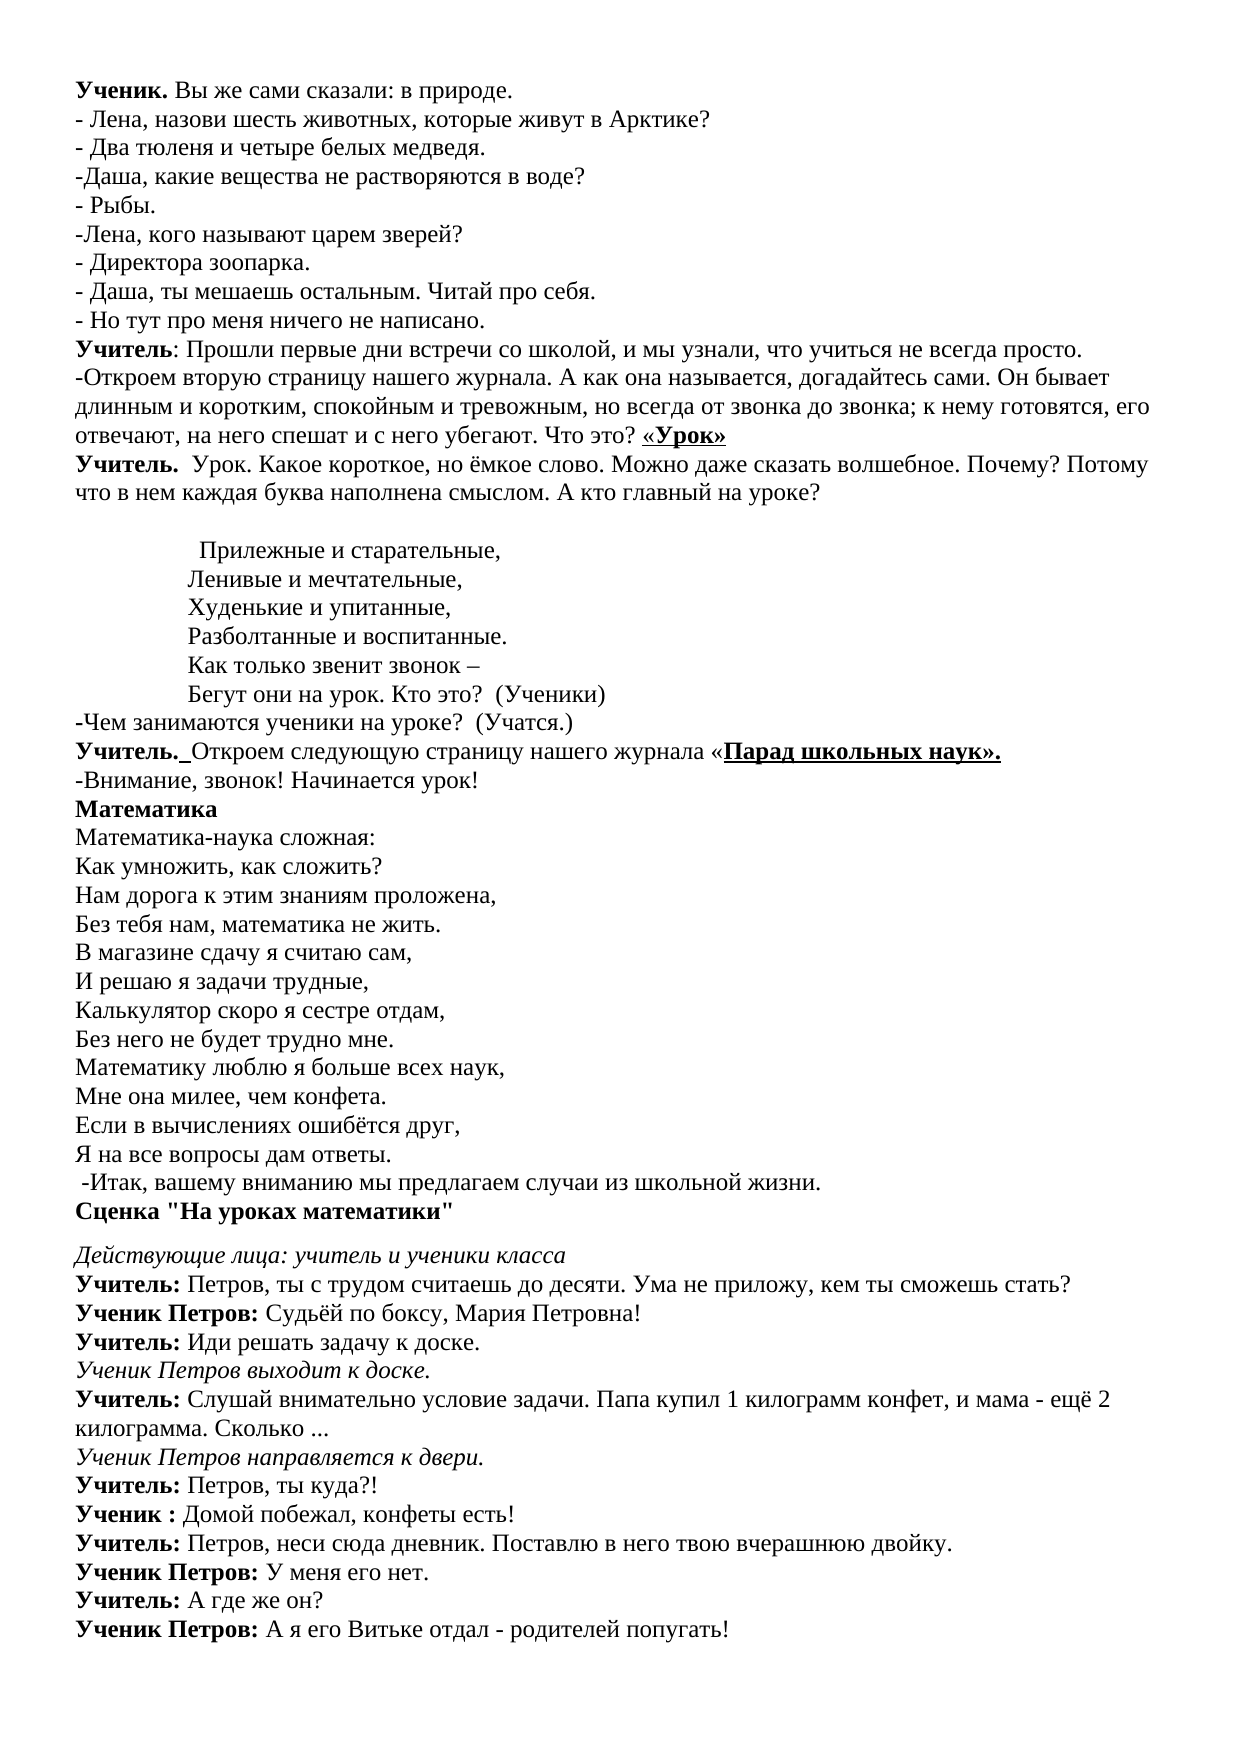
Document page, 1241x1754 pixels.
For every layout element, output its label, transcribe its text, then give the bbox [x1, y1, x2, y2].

text Как только звенит звонок – [75, 650, 1165, 679]
text Учитель: Прошли первые дни встречи со школой, и мы узнали, что учиться не всегда просто. [75, 334, 1165, 362]
text -Даша, какие вещества не растворяются в воде? [75, 161, 1165, 190]
text Разболтанные и воспитанные. [75, 621, 1165, 650]
text Худенькие и упитанные, [75, 592, 1165, 621]
text - Лена, назови шесть животных, которые живут в Арктике? [75, 104, 1165, 132]
text Математика Математика-наука сложная: Как умножить, как сложить? Нам дорога к этим знаниям проложена, Без тебя нам, математика не жить. В магазине сдачу я считаю сам, И решаю я задачи трудные, Калькулятор скоро я сестре отдам, Без него не будет трудно мне. Математику люблю я больше всех наук, Мне она милее, чем конфета. Если в вычислениях ошибётся друг, Я на все вопросы дам ответы. [75, 794, 1165, 1167]
text Сценка "На уроках математики" [75, 1196, 1165, 1225]
text Действующие лица: учитель и ученики класса Учитель: Петров, ты с трудом считаешь до десяти. Ума не приложу, кем ты сможешь стать? Ученик Петров: Судьёй по боксу, Мария Петровна! Учитель: Иди решать задачу к доске. Ученик Петров выходит к доске. Учитель: Слушай внимательно условие задачи. Папа купил 1 килограмм конфет, и мама - ещё 2 килограмма. Сколько ... Ученик Петров направляется к двери. Учитель: Петров, ты куда?! Ученик : Домой побежал, конфеты есть! Учитель: Петров, неси сюда дневник. Поставлю в него твою вчерашнюю двойку. Ученик Петров: У меня его нет. Учитель: А где же он? Ученик Петров: А я его Витьке отдал - родителей попугать! [323, 1241, 1165, 1643]
text Учитель. Откроем следующую страницу нашего журнала «Парад школьных наук». -Внимание, звонок! Начинается урок! [75, 736, 1165, 794]
text - Даша, ты мешаешь остальным. Читай про себя. [75, 276, 1165, 305]
text Ленивые и мечтательные, [75, 564, 1165, 592]
text Учитель. Урок. Какое короткое, но ёмкое слово. Можно даже сказать волшебное. Почему? Потому что в нем каждая буква наполнена смыслом. А кто главный на уроке? [75, 449, 1165, 506]
text -Откроем вторую страницу нашего журнала. А как она называется, догадайтесь сами. Он бывает длинным и коротким, спокойным и тревожным, но всегда от звонка до звонка; к нему готовятся, его отвечают, на него спешат и с него убегают. Что это? «Урок» [75, 362, 1165, 449]
text Ученик. Вы же сами сказали: в природе. [75, 75, 1165, 104]
text -Чем занимаются ученики на уроке? (Учатся.) [75, 707, 1165, 736]
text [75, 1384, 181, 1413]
text - Но тут про меня ничего не написано. [75, 305, 1165, 334]
text Бегут они на урок. Кто это? (Ученики) [75, 679, 1165, 707]
text - Рыбы. [75, 190, 1165, 219]
text -Лена, кого называют царем зверей? [75, 219, 1165, 247]
text - Два тюленя и четыре белых медведя. [75, 132, 1165, 161]
text - Директора зоопарка. [75, 247, 1165, 276]
text Прилежные и старательные, [149, 535, 1165, 564]
text -Итак, вашему вниманию мы предлагаем случаи из школьной жизни. [75, 1167, 1165, 1196]
